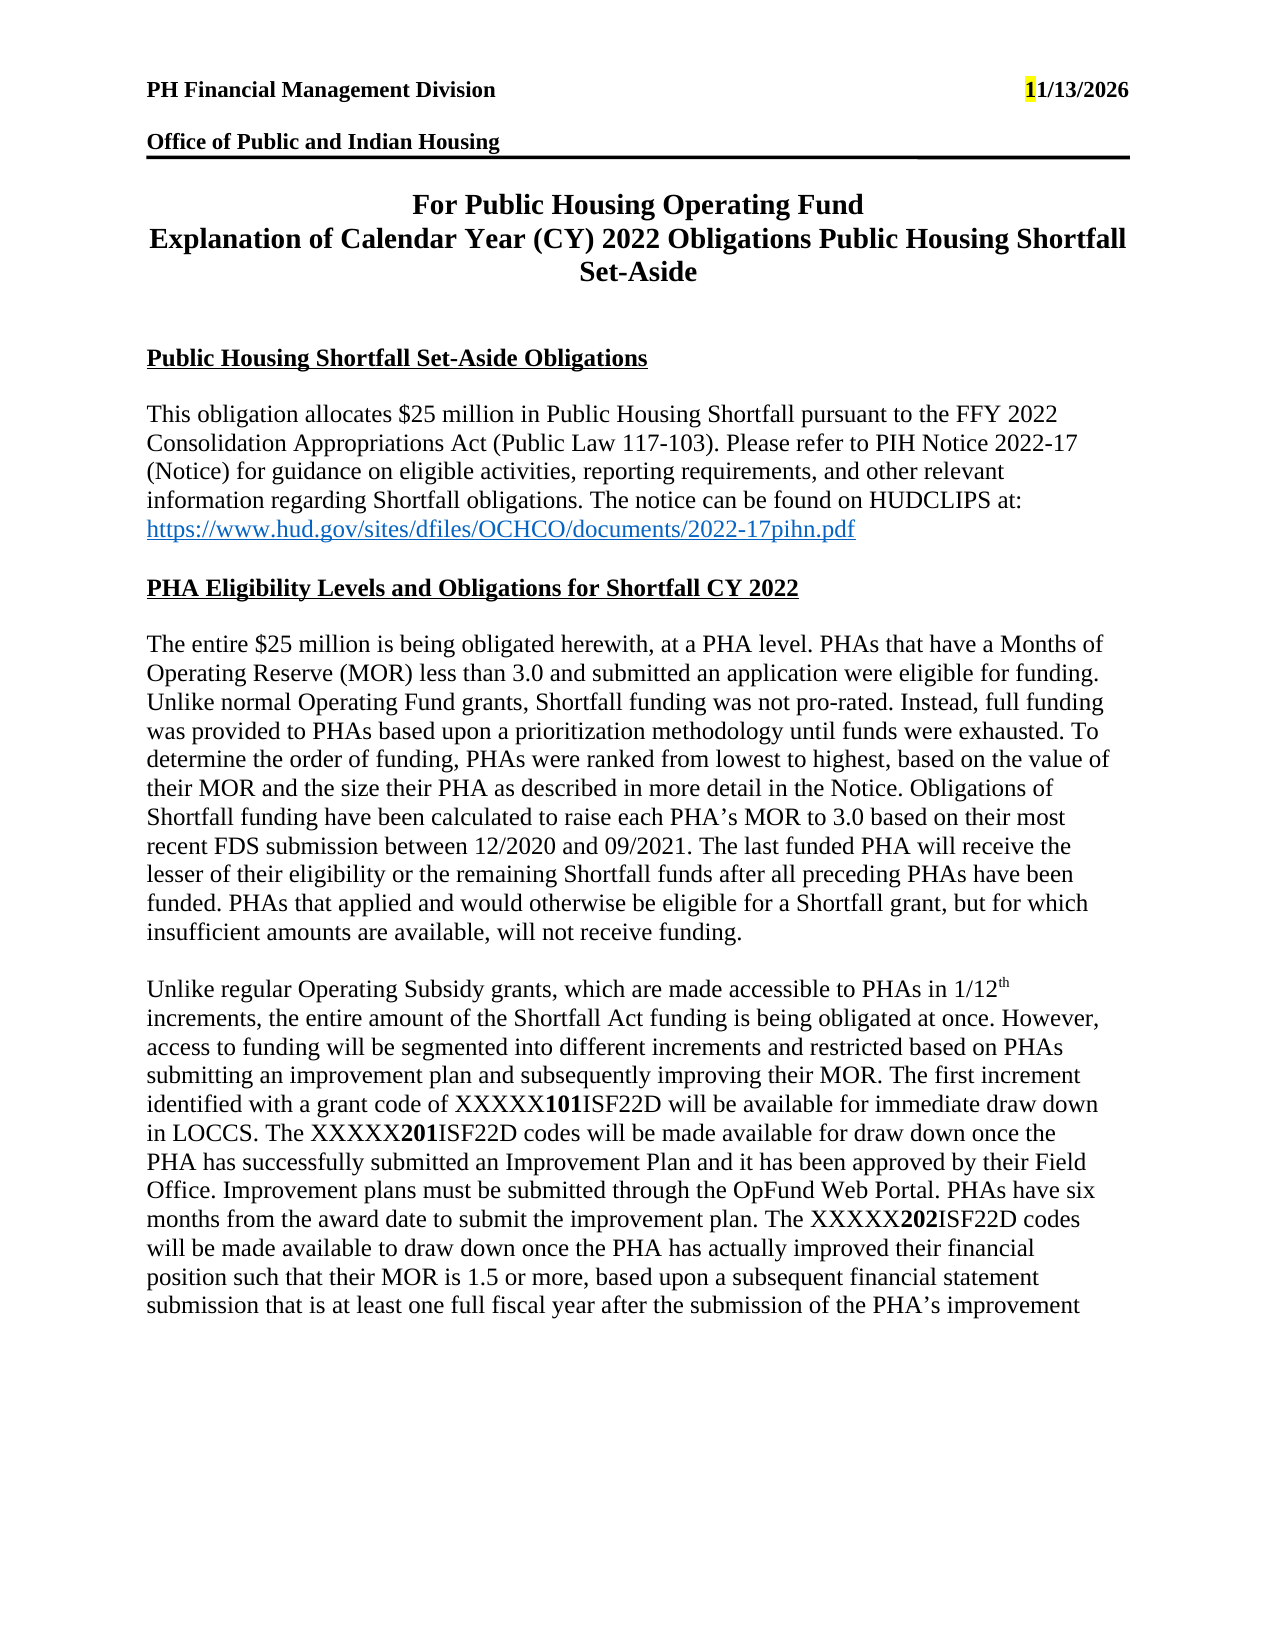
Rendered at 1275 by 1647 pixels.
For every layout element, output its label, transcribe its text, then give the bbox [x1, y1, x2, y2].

text Public Housing Shortfall Set-Aside Obligations [146, 343, 1130, 372]
text Explanation of Calendar Year (CY) 2022 Obligations Public Housing Shortfall Set-Aside [146, 222, 1130, 288]
text This obligation allocates $25 million in Public Housing Shortfall pursuant to the FFY 2022 Consolidation Appropriations Act (Public Law 117-103). Please refer to PIH Notice 2022-17 (Notice) for guidance on eligible activities, reporting requirements, and other relevant information regarding Shortfall obligations. The notice can be found on HUDCLIPS at: https://www.hud.gov/sites/dfiles/OCHCO/documents/2022-17pihn.pdf [146, 399, 1107, 543]
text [146, 974, 1107, 1319]
text PHA Eligibility Levels and Obligations for Shortfall CY 2022 [146, 573, 1130, 602]
text The entire $25 million is being obligated herewith, at a PHA level. PHAs that have a Months of Operating Reserve (MOR) less than 3.0 and submitted an application were eligible for funding. Unlike normal Operating Fund grants, Shortfall funding was not pro-rated. Instead, full funding was provided to PHAs based upon a prioritization methodology until funds were exhausted. To determine the order of funding, PHAs were ranked from lowest to highest, based on the value of their MOR and the size their PHA as described in more detail in the Notice. Obligations of Shortfall funding have been calculated to raise each PHA’s MOR to 3.0 based on their most recent FDS submission between 12/2020 and 09/2021. The last funded PHA will receive the lesser of their eligibility or the remaining Shortfall funds after all preceding PHAs have been funded. PHAs that applied and would otherwise be eligible for a Shortfall grant, but for which insufficient amounts are available, will not receive funding. [146, 630, 1130, 946]
text PH Financial Management Division 8/30/2022 [146, 76, 1025, 102]
text Office of Public and Indian Housing [146, 129, 1130, 154]
text For Public Housing Operating Fund [146, 188, 1130, 221]
